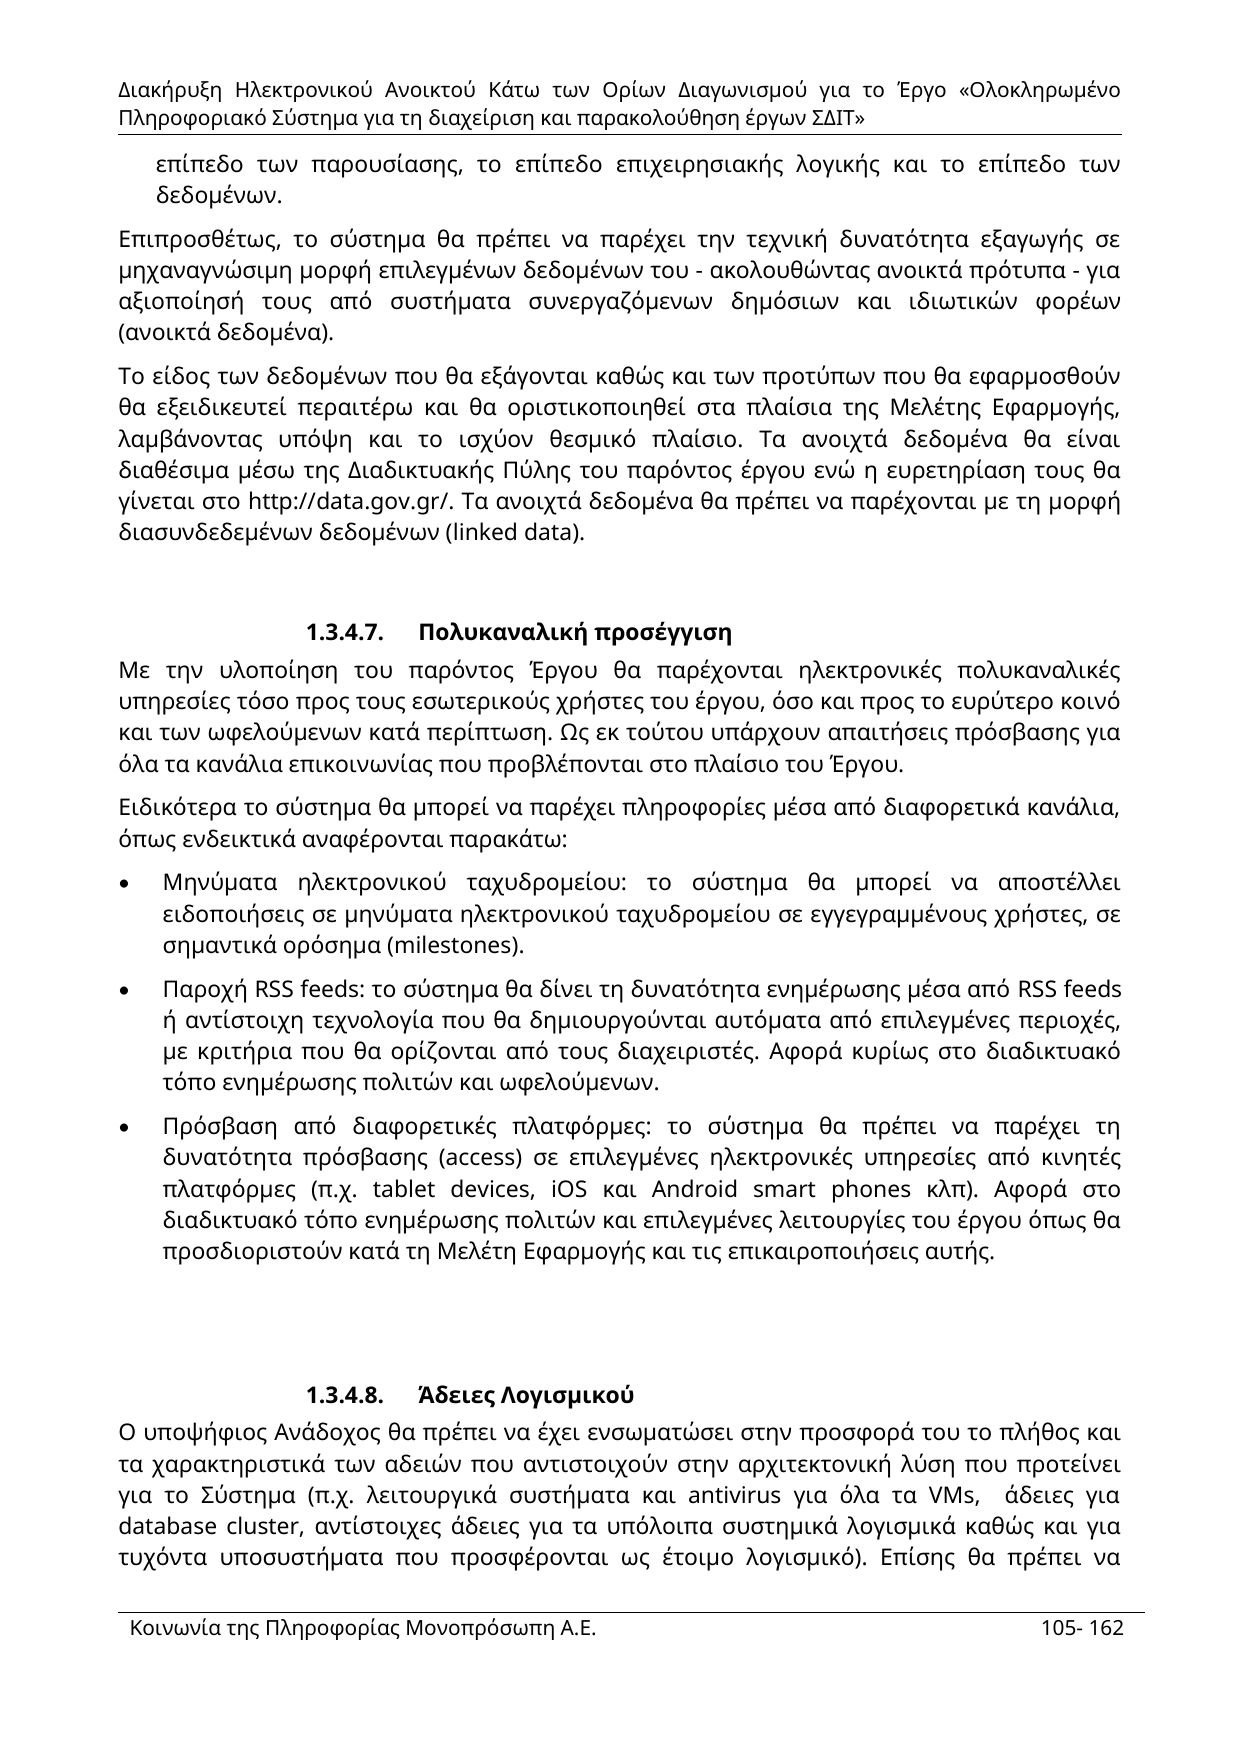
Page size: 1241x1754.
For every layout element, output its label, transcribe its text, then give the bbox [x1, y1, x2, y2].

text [118, 1416, 1122, 1572]
subtitle Πολυκαναλική προσέγγιση [306, 616, 1122, 647]
list Μηνύματα ηλεκτρονικού ταχυδρομείου: το σύστημα θα μπορεί να αποστέλλει ειδοποιήσεις σε μηνύματα ηλεκτρονικού ταχυδρομείου σε εγγεγραμμένους χρήστες, σε σημαντικά ορόσημα (milestones). [118, 866, 1122, 960]
text Με την υλοποίηση του παρόντος Έργου θα παρέχονται ηλεκτρονικές πολυκαναλικές υπηρεσίες τόσο προς τους εσωτερικούς χρήστες του έργου, όσο και προς το ευρύτερο κοινό και των ωφελούμενων κατά περίπτωση. Ως εκ τούτου υπάρχουν απαιτήσεις πρόσβασης για όλα τα κανάλια επικοινωνίας που προβλέπονται στο πλαίσιο του Έργου. [118, 654, 1122, 779]
subtitle Άδειες Λογισμικού [306, 1379, 1122, 1410]
text Το είδος των δεδομένων που θα εξάγονται καθώς και των προτύπων που θα εφαρμοσθούν θα εξειδικευτεί περαιτέρω και θα οριστικοποιηθεί στα πλαίσια της Μελέτης Εφαρμογής, λαμβάνοντας υπόψη και το ισχύον θεσμικό πλαίσιο. Τα ανοιχτά δεδομένα θα είναι διαθέσιμα μέσω της Διαδικτυακής Πύλης του παρόντος έργου ενώ η ευρετηρίαση τους θα γίνεται στο http://data.gov.gr/. Τα ανοιχτά δεδομένα θα πρέπει να παρέχονται με τη μορφή διασυνδεδεμένων δεδομένων (linked data). [118, 360, 1122, 547]
text Ειδικότερα το σύστημα θα μπορεί να παρέχει πληροφορίες μέσα από διαφορετικά κανάλια, όπως ενδεικτικά αναφέρονται παρακάτω: [118, 791, 1122, 854]
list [118, 147, 1122, 210]
list Παροχή RSS feeds: το σύστημα θα δίνει τη δυνατότητα ενημέρωσης μέσα από RSS feeds ή αντίστοιχη τεχνολογία που θα δημιουργούνται αυτόματα από επιλεγμένες περιοχές, με κριτήρια που θα ορίζονται από τους διαχειριστές. Αφορά κυρίως στο διαδικτυακό τόπο ενημέρωσης πολιτών και ωφελούμενων. [118, 972, 1122, 1097]
text Επιπροσθέτως, το σύστημα θα πρέπει να παρέχει την τεχνική δυνατότητα εξαγωγής σε μηχαναγνώσιμη μορφή επιλεγμένων δεδομένων του - ακολουθώντας ανοικτά πρότυπα - για αξιοποίησή τους από συστήματα συνεργαζόμενων δημόσιων και ιδιωτικών φορέων (ανοικτά δεδομένα). [118, 222, 1122, 347]
list Πρόσβαση από διαφορετικές πλατφόρμες: το σύστημα θα πρέπει να παρέχει τη δυνατότητα πρόσβασης (access) σε επιλεγμένες ηλεκτρονικές υπηρεσίες από κινητές πλατφόρμες (π.χ. tablet devices, iOS και Android smart phones κλπ). Αφορά στο διαδικτυακό τόπο ενημέρωσης πολιτών και επιλεγμένες λειτουργίες του έργου όπως θα προσδιοριστούν κατά τη Μελέτη Εφαρμογής και τις επικαιροποιήσεις αυτής. [118, 1110, 1122, 1266]
